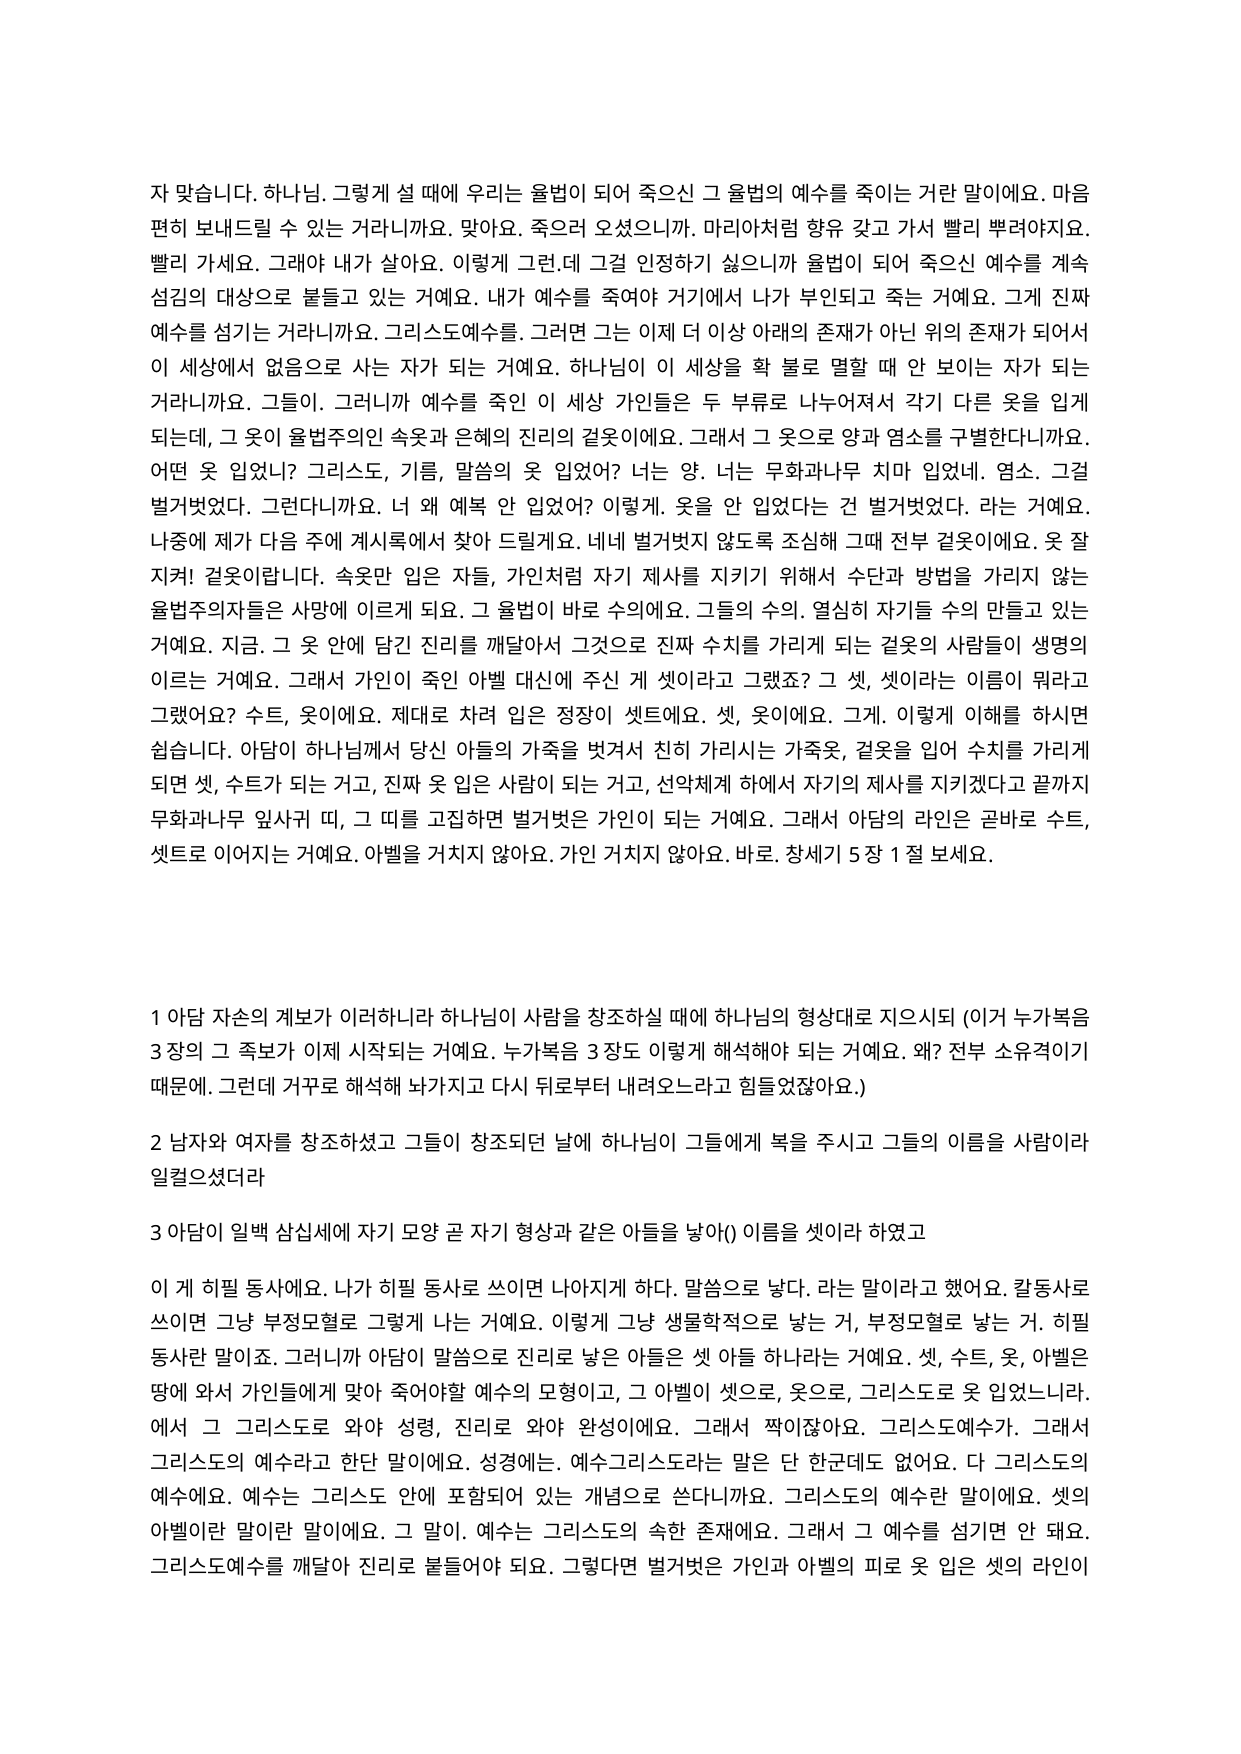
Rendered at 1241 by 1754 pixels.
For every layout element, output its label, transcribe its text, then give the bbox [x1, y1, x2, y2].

text 2 남자와 여자를 창조하셨고 그들이 창조되던 날에 하나님이 그들에게 복을 주시고 그들의 이름을 사람이라 일컬으셨더라 [150, 1126, 1090, 1191]
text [150, 177, 1090, 868]
text 1 아담 자손의 계보가 이러하니라 하나님이 사람을 창조하실 때에 하나님의 형상대로 지으시되 (이거 누가복음 3장의 그 족보가 이제 시작되는 거예요. 누가복음 3장도 이렇게 해석해야 되는 거예요. 왜? 전부 소유격이기 때문에. 그런데 거꾸로 해석해 놔가지고 다시 뒤로부터 내려오느라고 힘들었잖아요.) [150, 1001, 1090, 1101]
text 3 아담이 일백 삼십세에 자기 모양 곧 자기 형상과 같은 아들을 낳아() 이름을 셋이라 하였고 [150, 1216, 1090, 1247]
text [150, 1272, 1090, 1581]
